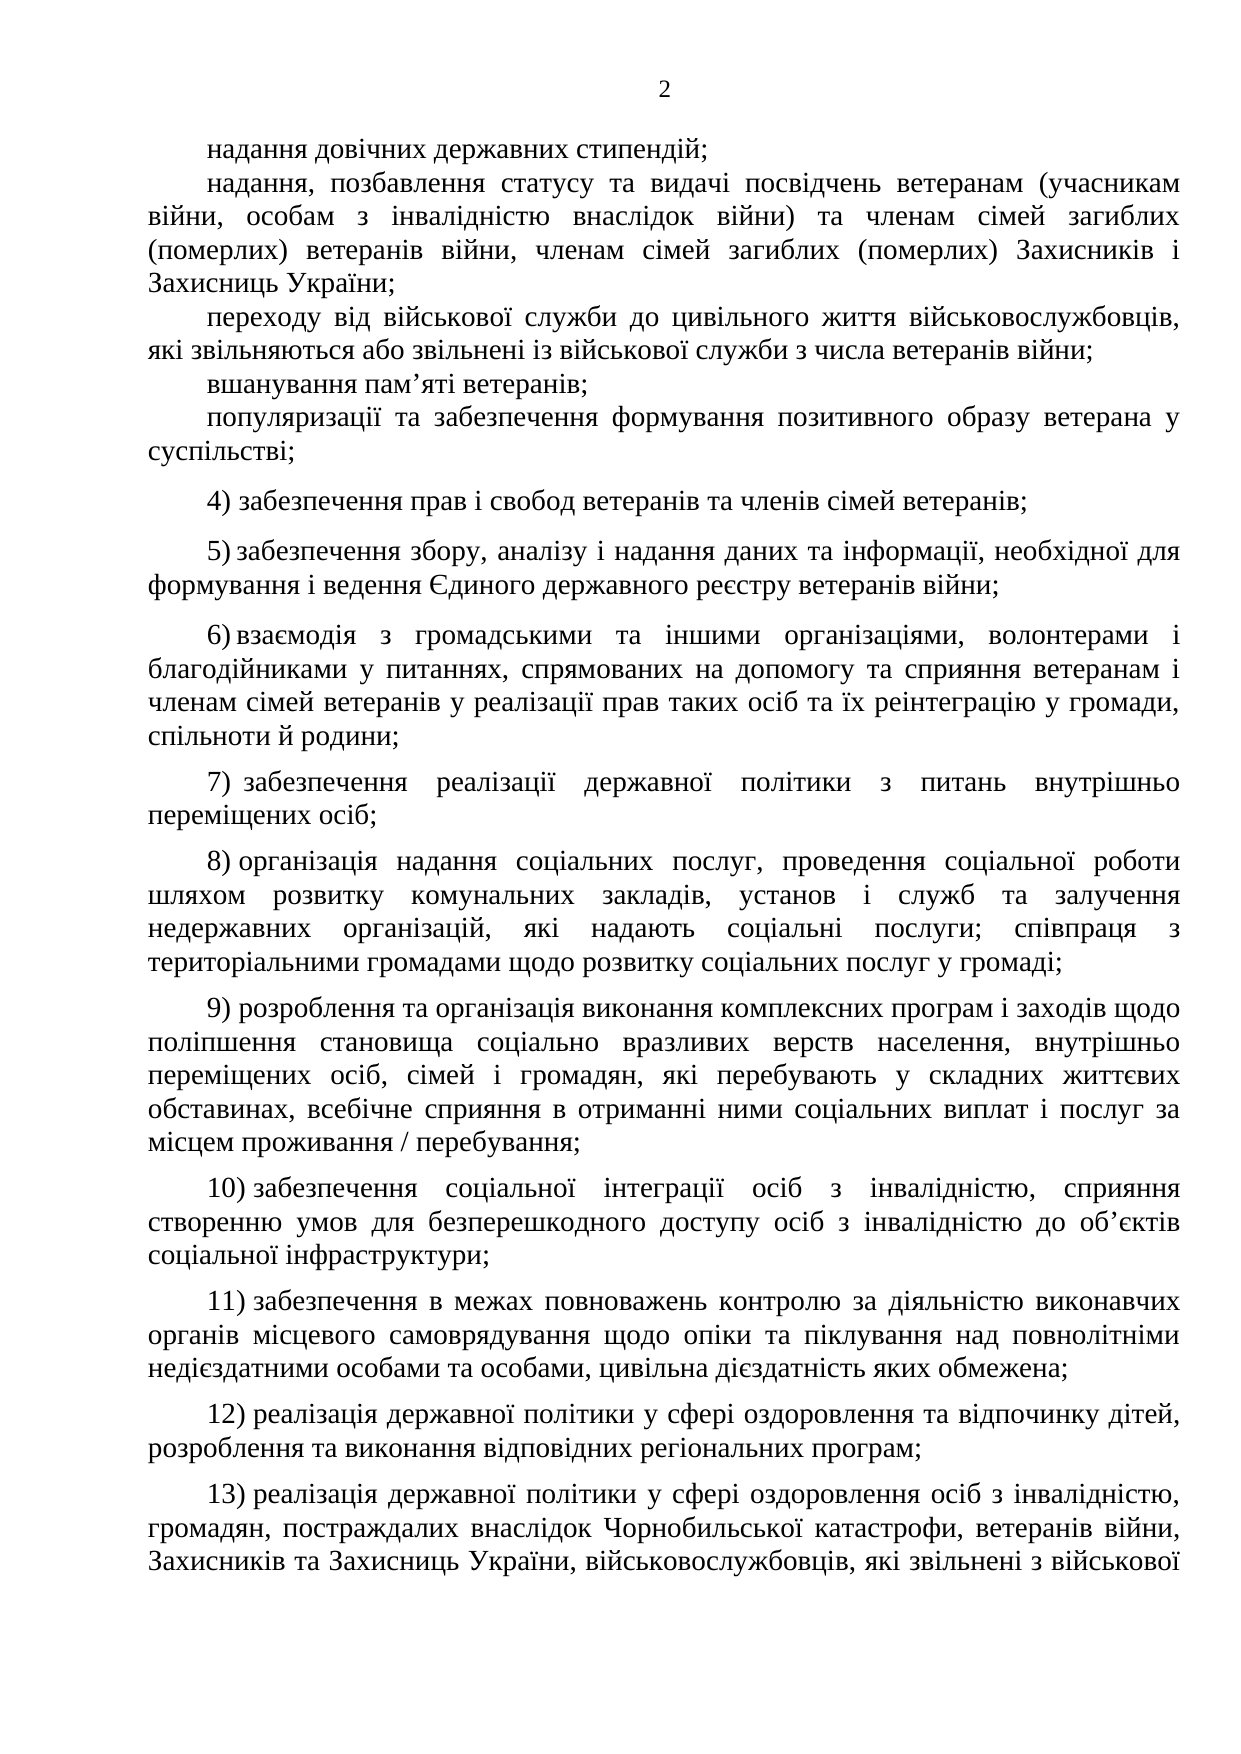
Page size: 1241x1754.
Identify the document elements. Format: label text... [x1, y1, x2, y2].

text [148, 1476, 1181, 1577]
list 4) забезпечення прав і свобод ветеранів та членів сімей ветеранів; [207, 483, 1181, 517]
text переходу від військової служби до цивільного життя військовослужбовців, які звільняються або звільнені із військової служби з числа ветеранів війни; [148, 299, 1181, 366]
text 9) розроблення та організація виконання комплексних програм і заходів щодо поліпшення становища соціально вразливих верств населення, внутрішньо переміщених осіб, сімей і громадян, які перебувають у складних життєвих обставинах, всебічне сприяння в отриманні ними соціальних виплат і послуг за місцем проживання / перебування; [148, 990, 1181, 1158]
text 8) організація надання соціальних послуг, проведення соціальної роботи шляхом розвитку комунальних закладів, установ і служб та залучення недержавних організацій, які надають соціальні послуги; співпраця з територіальними громадами щодо розвитку соціальних послуг у громаді; [148, 843, 1181, 978]
text надання, позбавлення статусу та видачі посвідчень ветеранам (учасникам війни, особам з інвалідністю внаслідок війни) та членам сімей загиблих (померлих) ветеранів війни, членам сімей загиблих (померлих) Захисників і Захисниць України; [148, 165, 1181, 299]
text популяризації та забезпечення формування позитивного образу ветерана у суспільстві; [148, 399, 1181, 467]
list забезпечення збору, аналізу і надання даних та інформації, необхідної для формування і ведення Єдиного державного реєстру ветеранів війни; [148, 533, 1181, 601]
text 10) забезпечення соціальної інтеграції осіб з інвалідністю, сприяння створенню умов для безперешкодного доступу осіб з інвалідністю до об’єктів соціальної інфраструктури; [148, 1170, 1181, 1271]
text надання довічних державних стипендій; [148, 131, 1181, 165]
list забезпечення реалізації державної політики з питань внутрішньо переміщених осіб; [148, 764, 1181, 831]
text вшанування пам’яті ветеранів; [148, 366, 1181, 399]
text 11) забезпечення в межах повноважень контролю за діяльністю виконавчих органів місцевого самоврядування щодо опіки та піклування над повнолітніми недієздатними особами та особами, цивільна дієздатність яких обмежена; [148, 1283, 1181, 1384]
text 12) реалізація державної політики у сфері оздоровлення та відпочинку дітей, розроблення та виконання відповідних регіональних програм; [148, 1397, 1181, 1464]
list взаємодія з громадськими та іншими організаціями, волонтерами і благодійниками у питаннях, спрямованих на допомогу та сприяння ветеранам і членам сімей ветеранів у реалізації прав таких осіб та їх реінтеграцію у громади, спільноти й родини; [148, 617, 1181, 751]
